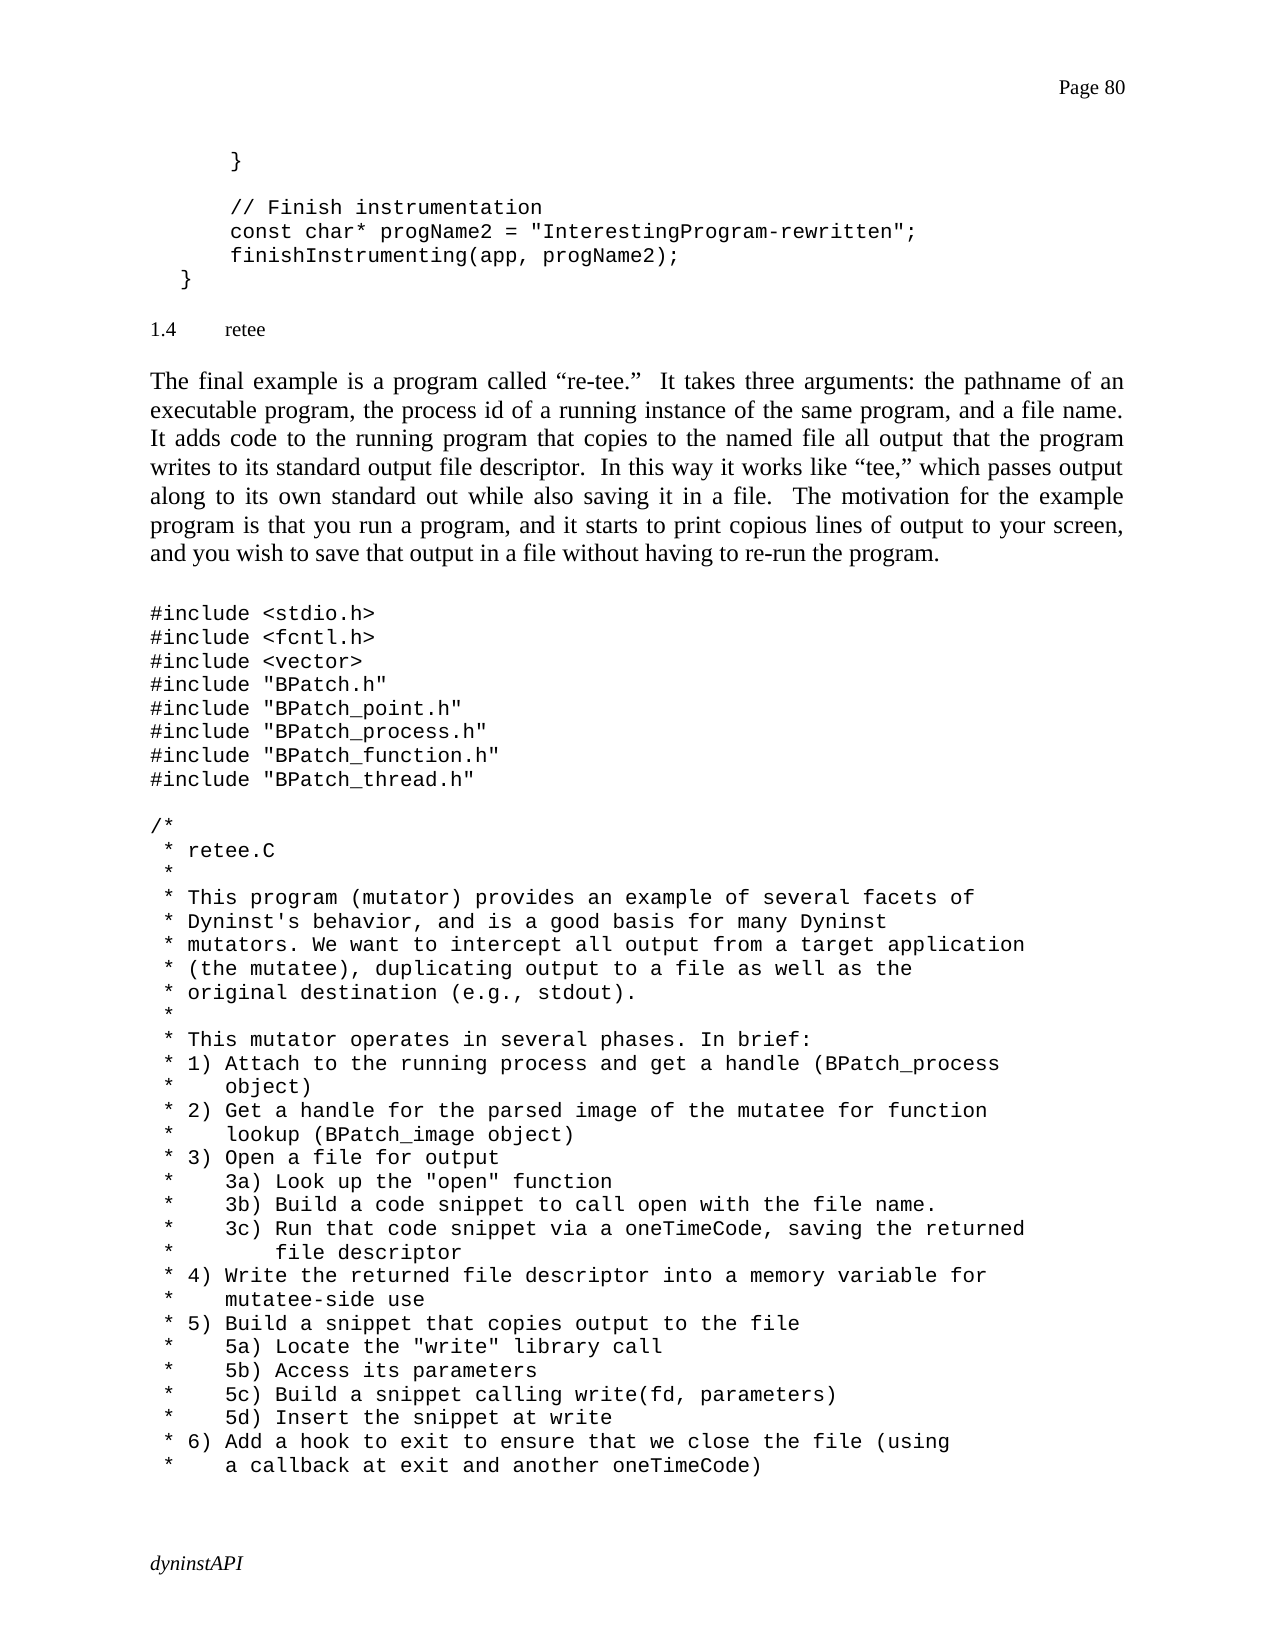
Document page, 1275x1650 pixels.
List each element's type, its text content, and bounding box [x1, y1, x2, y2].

text * [150, 863, 1125, 887]
text finishInstrumenting(app, progName2); [180, 244, 1125, 268]
text #include "BPatch_point.h" [150, 698, 1125, 722]
text #include "BPatch_function.h" [150, 745, 1125, 769]
text * 6) Add a hook to exit to ensure that we close the file (using [150, 1431, 1125, 1454]
text #include <stdio.h> [150, 603, 1125, 627]
text * [150, 1005, 1125, 1029]
text #include "BPatch_thread.h" [150, 769, 1125, 792]
text #include <fcntl.h> [150, 627, 1125, 651]
text * 3c) Run that code snippet via a oneTimeCode, saving the returned [150, 1218, 1125, 1242]
text * (the mutatee), duplicating output to a file as well as the [150, 958, 1125, 982]
text #include "BPatch_process.h" [150, 722, 1125, 745]
text * 2) Get a handle for the parsed image of the mutatee for function [150, 1100, 1125, 1123]
text * 5b) Access its parameters [150, 1360, 1125, 1384]
text * mutatee-side use [150, 1289, 1125, 1313]
text } [180, 268, 1125, 292]
text #include "BPatch.h" [150, 674, 1125, 698]
text * object) [150, 1076, 1125, 1100]
text * lookup (BPatch_image object) [150, 1123, 1125, 1147]
text The final example is a program called “re-tee.” It takes three arguments: the pathname of an executable program, the process id of a running instance of the same program, and a file name. It adds code to the running program that copies to the named file all output that the program writes to its standard output file descriptor. In this way it works like “tee,” which passes output along to its own standard out while also saving it in a file. The motivation for the example program is that you run a program, and it starts to print copious lines of output to your screen, and you wish to save that output in a file without having to re-run the program. [150, 366, 1125, 567]
text #include <vector> [150, 651, 1125, 674]
text * 3b) Build a code snippet to call open with the file name. [150, 1194, 1125, 1218]
text * original destination (e.g., stdout). [150, 982, 1125, 1005]
text * Dyninst's behavior, and is a good basis for many Dyninst [150, 911, 1125, 934]
text * a callback at exit and another oneTimeCode) [150, 1454, 1125, 1478]
text * 5) Build a snippet that copies output to the file [150, 1313, 1125, 1336]
text * 5c) Build a snippet calling write(fd, parameters) [150, 1384, 1125, 1407]
text } [180, 150, 1125, 174]
text * 1) Attach to the running process and get a handle (BPatch_process [150, 1053, 1125, 1076]
subtitle retee [150, 317, 1125, 341]
text * This program (mutator) provides an example of several facets of [150, 887, 1125, 911]
text * 3a) Look up the "open" function [150, 1171, 1125, 1194]
text * 3) Open a file for output [150, 1147, 1125, 1171]
text * retee.C [150, 840, 1125, 863]
text // Finish instrumentation [180, 197, 1125, 221]
text * This mutator operates in several phases. In brief: [150, 1029, 1125, 1053]
text * file descriptor [150, 1242, 1125, 1265]
text * mutators. We want to intercept all output from a target application [150, 934, 1125, 958]
text const char* progName2 = "InterestingProgram-rewritten"; [180, 221, 1125, 244]
text * 5d) Insert the snippet at write [150, 1407, 1125, 1431]
text * 5a) Locate the "write" library call [150, 1336, 1125, 1360]
text * 4) Write the returned file descriptor into a memory variable for [150, 1265, 1125, 1289]
text /* [150, 816, 1125, 840]
